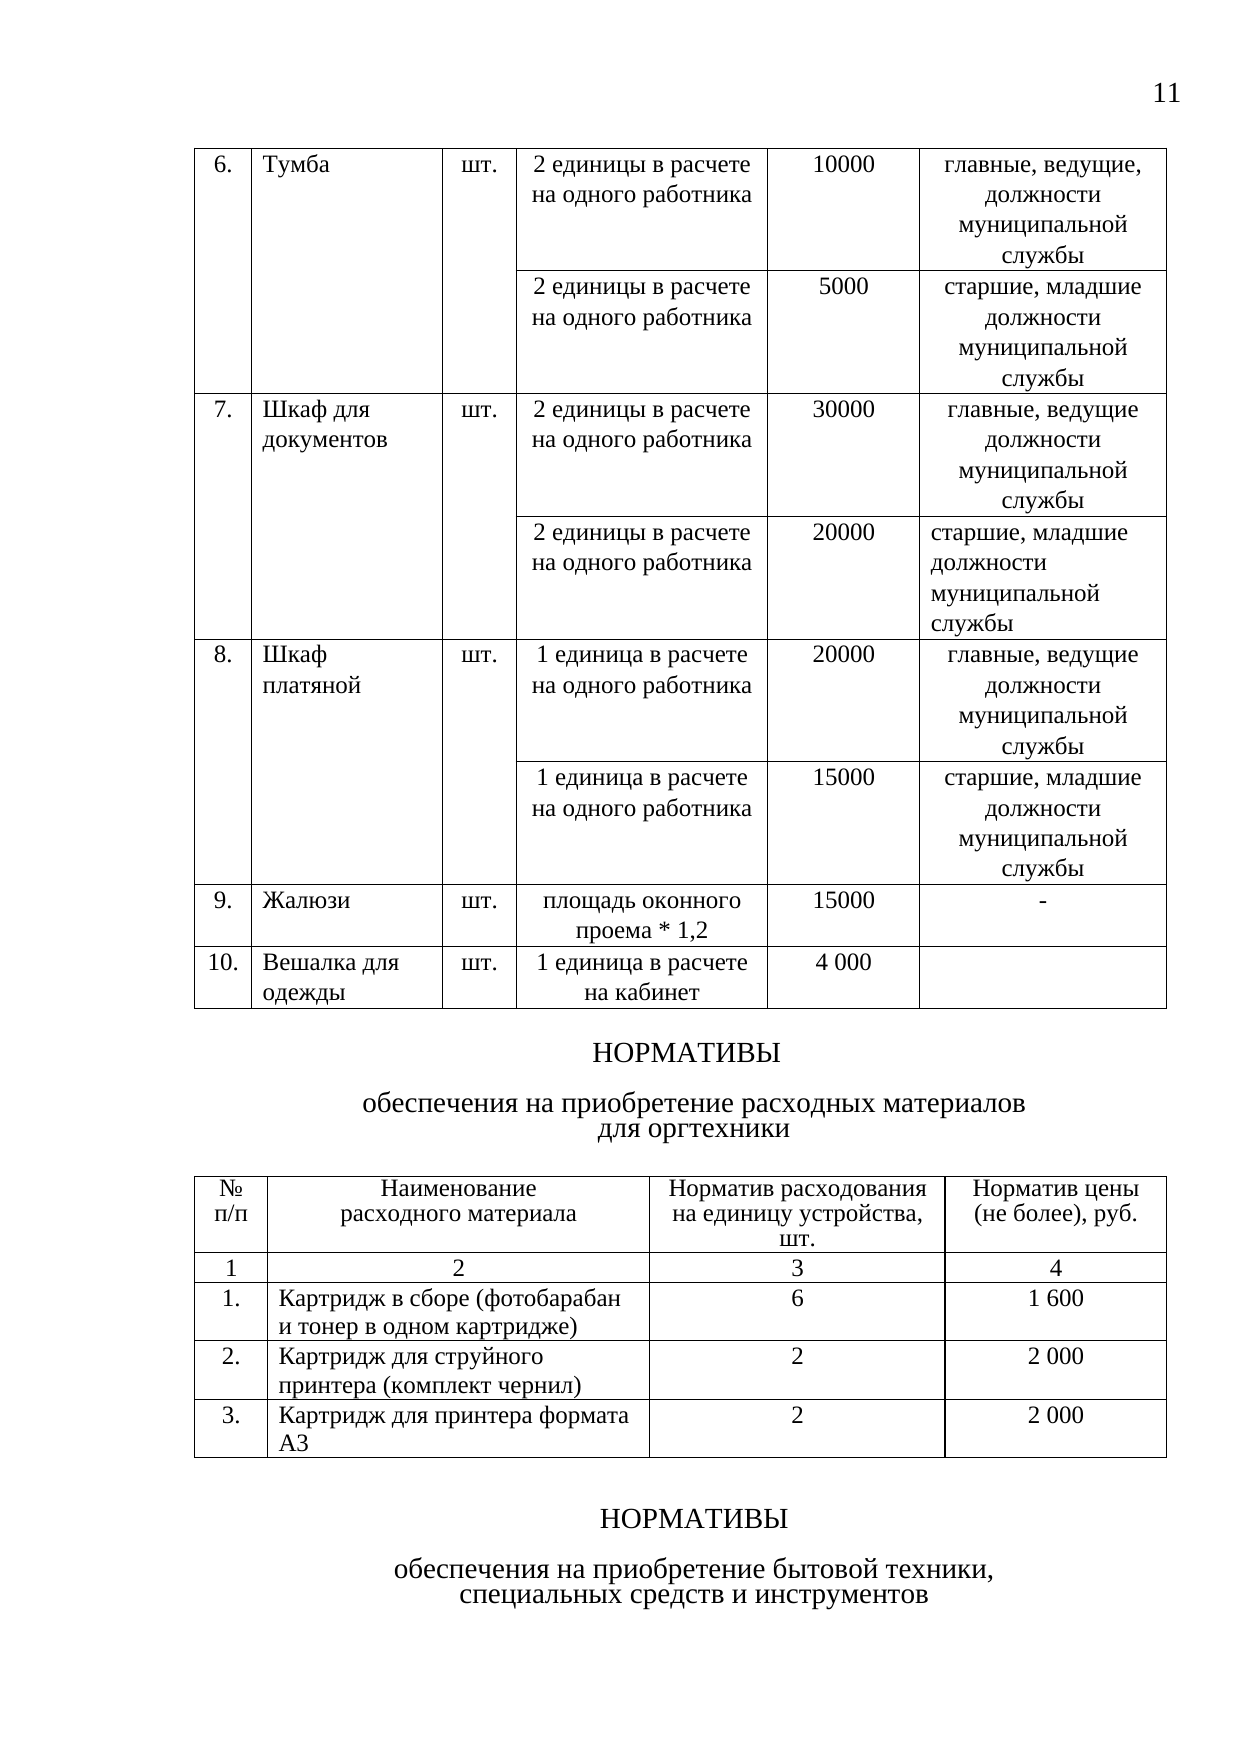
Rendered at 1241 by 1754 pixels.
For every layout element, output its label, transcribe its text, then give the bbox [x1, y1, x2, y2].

table_cell 1 единица в расчете на кабинет [517, 947, 767, 1008]
table_cell 15000 [768, 885, 919, 946]
table_header № п/п [195, 1177, 267, 1252]
table_cell 2 единицы в расчете на одного работника [517, 517, 767, 638]
table_cell 2 единицы в расчете на одного работника [517, 149, 767, 270]
table_cell Шкаф платяной [252, 640, 442, 884]
table_cell 30000 [768, 394, 919, 516]
table_cell главные, ведущие должности муниципальной службы [920, 394, 1166, 516]
table_cell 3. [195, 1400, 267, 1457]
table_cell Тумба [252, 149, 442, 393]
table_cell - [920, 885, 1166, 946]
table_cell [920, 947, 1166, 1008]
table_cell 15000 [768, 762, 919, 884]
table_cell Шкаф для документов [252, 394, 442, 638]
table_header Наименование расходного материала [268, 1177, 649, 1252]
table_cell Картридж для принтера формата А3 [268, 1400, 649, 1457]
text для оргтехники [207, 1117, 1181, 1142]
table_cell Жалюзи [252, 885, 442, 946]
table_cell 9. [195, 885, 251, 946]
table_cell 8. [195, 640, 251, 884]
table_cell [920, 271, 1166, 393]
table_cell 20000 [768, 640, 919, 761]
table_cell 4 [946, 1253, 1166, 1282]
table_cell 20000 [768, 517, 919, 638]
table_cell 1. [195, 1283, 267, 1340]
table_cell шт. [443, 640, 516, 884]
table_cell Картридж в сборе (фотобарабан и тонер в одном картридже) [268, 1283, 649, 1340]
table_cell 7. [195, 394, 251, 638]
table_cell 1 [195, 1253, 267, 1282]
table_cell 2. [195, 1341, 267, 1399]
table_cell старшие, младшие должности муниципальной службы [920, 762, 1166, 884]
table_cell шт. [443, 149, 516, 393]
table_cell 1 единица в расчете на одного работника [517, 762, 767, 884]
table_cell Картридж для струйного принтера (комплект чернил) [268, 1341, 649, 1399]
table_cell 2 000 [946, 1400, 1166, 1457]
table_cell 3 [650, 1253, 944, 1282]
table_header Норматив расходования на единицу устройства, шт. [650, 1177, 944, 1252]
table_cell 5000 [768, 271, 919, 393]
table_cell Вешалка для одежды [252, 947, 442, 1008]
list НОРМАТИВЫ [192, 1042, 1181, 1067]
table_cell 2 [650, 1400, 944, 1457]
table_cell 2 000 [946, 1341, 1166, 1399]
table_cell главные, ведущие должности муниципальной службы [920, 640, 1166, 761]
table_cell 2 единицы в расчете на одного работника [517, 394, 767, 516]
table_cell шт. [443, 394, 516, 638]
table_cell 1 600 [946, 1283, 1166, 1340]
table_cell 10000 [768, 149, 919, 270]
table_cell 4 000 [768, 947, 919, 1008]
table_cell 2 единицы в расчете на одного работника [517, 271, 767, 393]
text обеспечения на приобретение бытовой техники, [207, 1558, 1181, 1583]
table_cell 2 [268, 1253, 649, 1282]
table_cell площадь оконного проема * 1,2 [517, 885, 767, 946]
table_cell 10. [195, 947, 251, 1008]
table_cell 6 [650, 1283, 944, 1340]
text обеспечения на приобретение расходных материалов [207, 1092, 1181, 1117]
text НОРМАТИВЫ [207, 1508, 1181, 1533]
table_header Норматив цены (не более), руб. [946, 1177, 1166, 1252]
table_cell главные, ведущие, должности муниципальной службы [920, 149, 1166, 270]
table_cell 6. [195, 149, 251, 393]
table_cell старшие, младшие должности муниципальной службы [920, 517, 1166, 638]
table_cell 2 [650, 1341, 944, 1399]
table_cell шт. [443, 885, 516, 946]
table_cell 1 единица в расчете на одного работника [517, 640, 767, 761]
table_cell шт. [443, 947, 516, 1008]
text специальных средств и инструментов [207, 1583, 1181, 1608]
